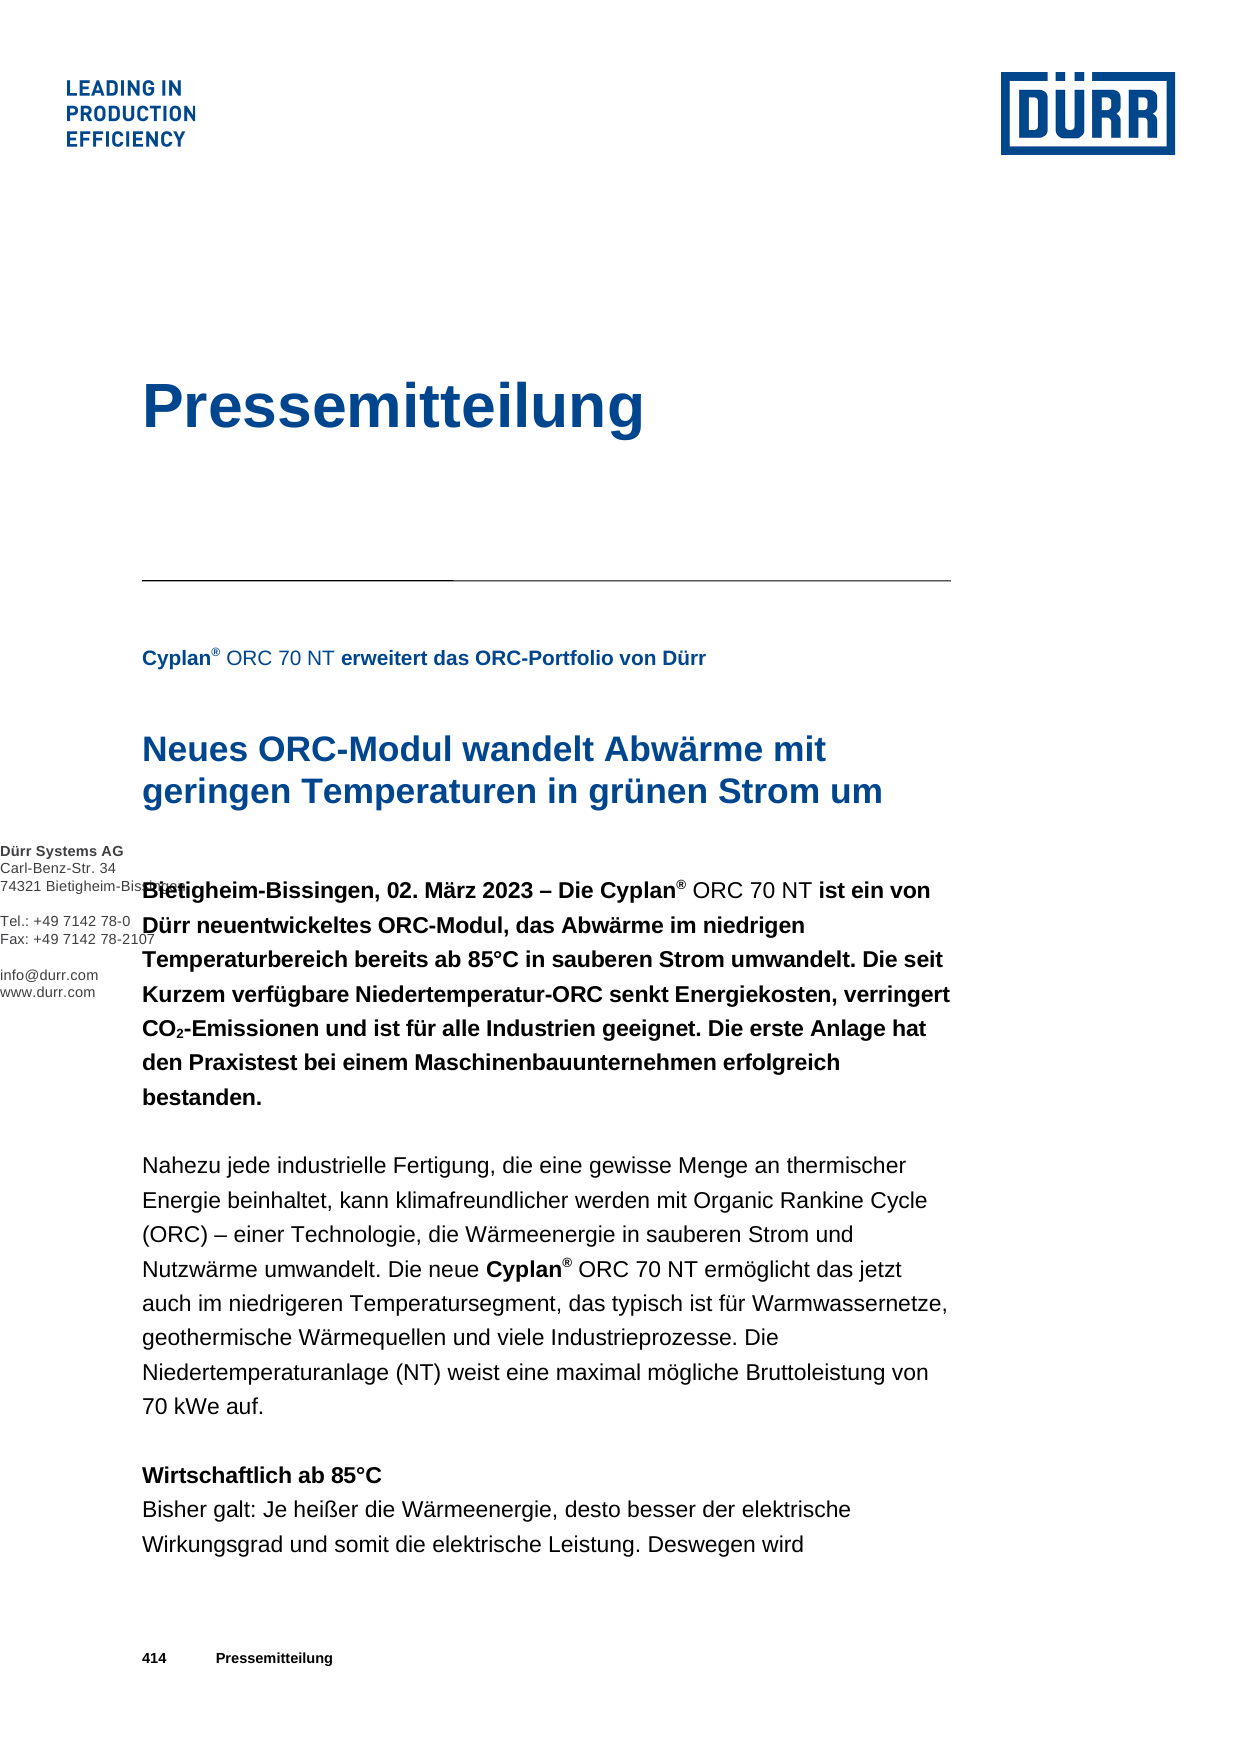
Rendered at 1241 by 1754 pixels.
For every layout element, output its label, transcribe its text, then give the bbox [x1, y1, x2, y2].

text Bietigheim-Bissingen, 02. März 2023 – Die Cyplan® ORC 70 NT ist ein von Dürr neuentwickeltes ORC-Modul, das Abwärme im niedrigen Temperaturbereich bereits ab 85°C in sauberen Strom umwandelt. Die seit Kurzem verfügbare Niedertemperatur-ORC senkt Energiekosten, verringert CO2-Emissionen und ist für alle Industrien geeignet. Die erste Anlage hat den Praxistest bei einem Maschinenbauunternehmen erfolgreich bestanden. [142, 869, 951, 1110]
text Wirtschaftlich ab 85°C [142, 1454, 951, 1488]
picture [67, 80, 196, 147]
text Cyplan® ORC 70 NT erweitert das ORC-Portfolio von Dürr [142, 628, 951, 669]
text Pressemitteilung [142, 366, 951, 441]
picture [1001, 72, 1175, 155]
text Nahezu jede industrielle Fertigung, die eine gewisse Menge an thermischer Energie beinhaltet, kann klimafreundlicher werden mit Organic Rankine Cycle (ORC) – einer Technologie, die Wärmeenergie in sauberen Strom und Nutzwärme umwandelt. Die neue Cyplan® ORC 70 NT ermöglicht das jetzt auch im niedrigeren Temperatursegment, das typisch ist für Warmwassernetze, geothermische Wärmequellen und viele Industrieprozesse. Die Niedertemperaturanlage (NT) weist eine maximal mögliche Bruttoleistung von 70 kWe auf. [142, 1144, 951, 1419]
text Neues ORC-Modul wandelt Abwärme mit geringen Temperaturen in grünen Strom um [142, 728, 951, 811]
